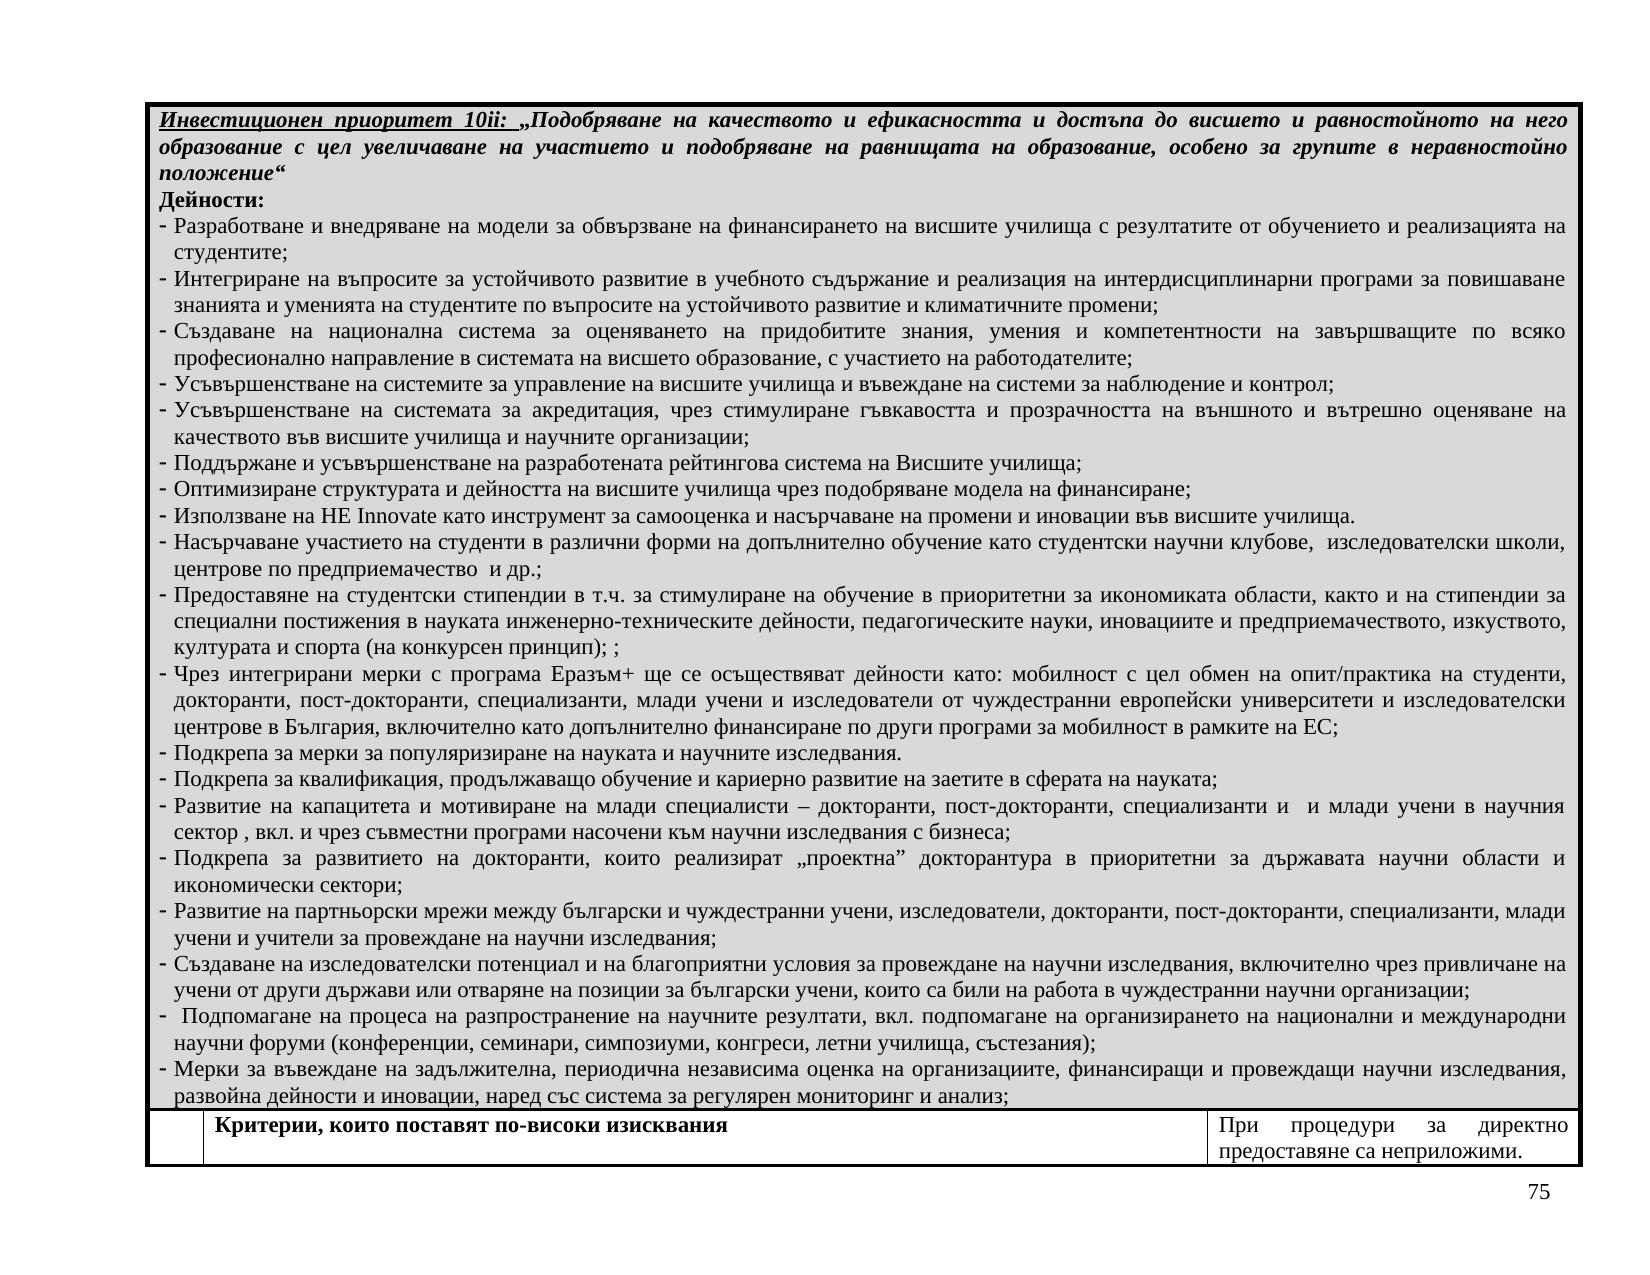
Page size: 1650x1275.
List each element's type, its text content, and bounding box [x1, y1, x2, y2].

table_cell Инвестиционен приоритет 10ii: „Подобряване на качеството и ефикасността и достъпа до висшето и равностойното на него образование с цел увеличаване на участието и подобряване на равнищата на образование, особено за групите в неравностойно положение“ Дейности: Разработване и внедряване на модели за обвързване на финансирането на висшите училища с резултатите от обучението и реализацията на студентите; Интегриране на въпросите за устойчивото развитие в учебното съдържание и реализация на интердисциплинарни програми за повишаване знанията и уменията на студентите по въпросите на устойчивото развитие и климатичните промени; Създаване на национална система за оценяването на придобитите знания, умения и компетентности на завършващите по всяко професионално направление в системата на висшето образование, с участието на работодателите; Усъвършенстване на системите за управление на висшите училища и въвеждане на системи за наблюдение и контрол; Усъвършенстване на системата за акредитация, чрез стимулиране гъвкавостта и прозрачността на външното и вътрешно оценяване на качеството във висшите училища и научните организации; Поддържане и усъвършенстване на разработената рейтингова система на Висшите училища; Оптимизиране структурата и дейността на висшите училища чрез подобряване модела на финансиране; Използване на HE Innovate като инструмент за самооценка и насърчаване на промени и иновации във висшите училища. Насърчаване участието на студенти в различни форми на допълнително обучение като студентски научни клубове, изследователски школи, центрове по предприемачество и др.; Предоставяне на студентски стипендии в т.ч. за стимулиране на обучение в приоритетни за икономиката области, както и на стипендии за специални постижения в науката инженерно-техническите дейности, педагогическите науки, иновациите и предприемачеството, изкуството, културата и спорта (на конкурсен принцип); ; Чрез интегрирани мерки с програма Еразъм+ ще се осъществяват дейности като: мобилност с цел обмен на опит/практика на студенти, докторанти, пост-докторанти, специализанти, млади учени и изследователи от чуждестранни европейски университети и изследователски центрове в България, включително като допълнително финансиране по други програми за мобилност в рамките на ЕС; Подкрепа за мерки за популяризиране на науката и научните изследвания. Подкрепа за квалификация, продължаващо обучение и кариерно развитие на заетите в сферата на науката; Развитие на капацитета и мотивиране на млади специалисти – докторанти, пост-докторанти, специализанти и и млади учени в научния сектор , вкл. и чрез съвместни програми насочени към научни изследвания с бизнеса; Подкрепа за развитието на докторанти, които реализират „проектна” докторантура в приоритетни за държавата научни области и икономически сектори; Развитие на партньорски мрежи между български и чуждестранни учени, изследователи, докторанти, пост-докторанти, специализанти, млади учени и учители за провеждане на научни изследвания; Създаване на изследователски потенциал и на благоприятни условия за провеждане на научни изследвания, включително чрез привличане на учени от други държави или отваряне на позиции за български учени, които са били на работа в чуждестранни научни организации; Подпомагане на процеса на разпространение на научните резултати, вкл. подпомагане на организирането на национални и международни научни форуми (конференции, семинари, симпозиуми, конгреси, летни училища, състезания); Мерки за въвеждане на задължителна, периодична независима оценка на организациите, финансиращи и провеждащи научни изследвания, развойна дейности и иновации, наред със система за регулярен мониторинг и анализ; [150, 107, 1578, 1108]
table_cell При процедури за директно предоставяне са неприложими. [1208, 1111, 1578, 1164]
table_cell [150, 1111, 203, 1164]
table_cell Критерии, които поставят по-високи изисквания [204, 1111, 1207, 1164]
